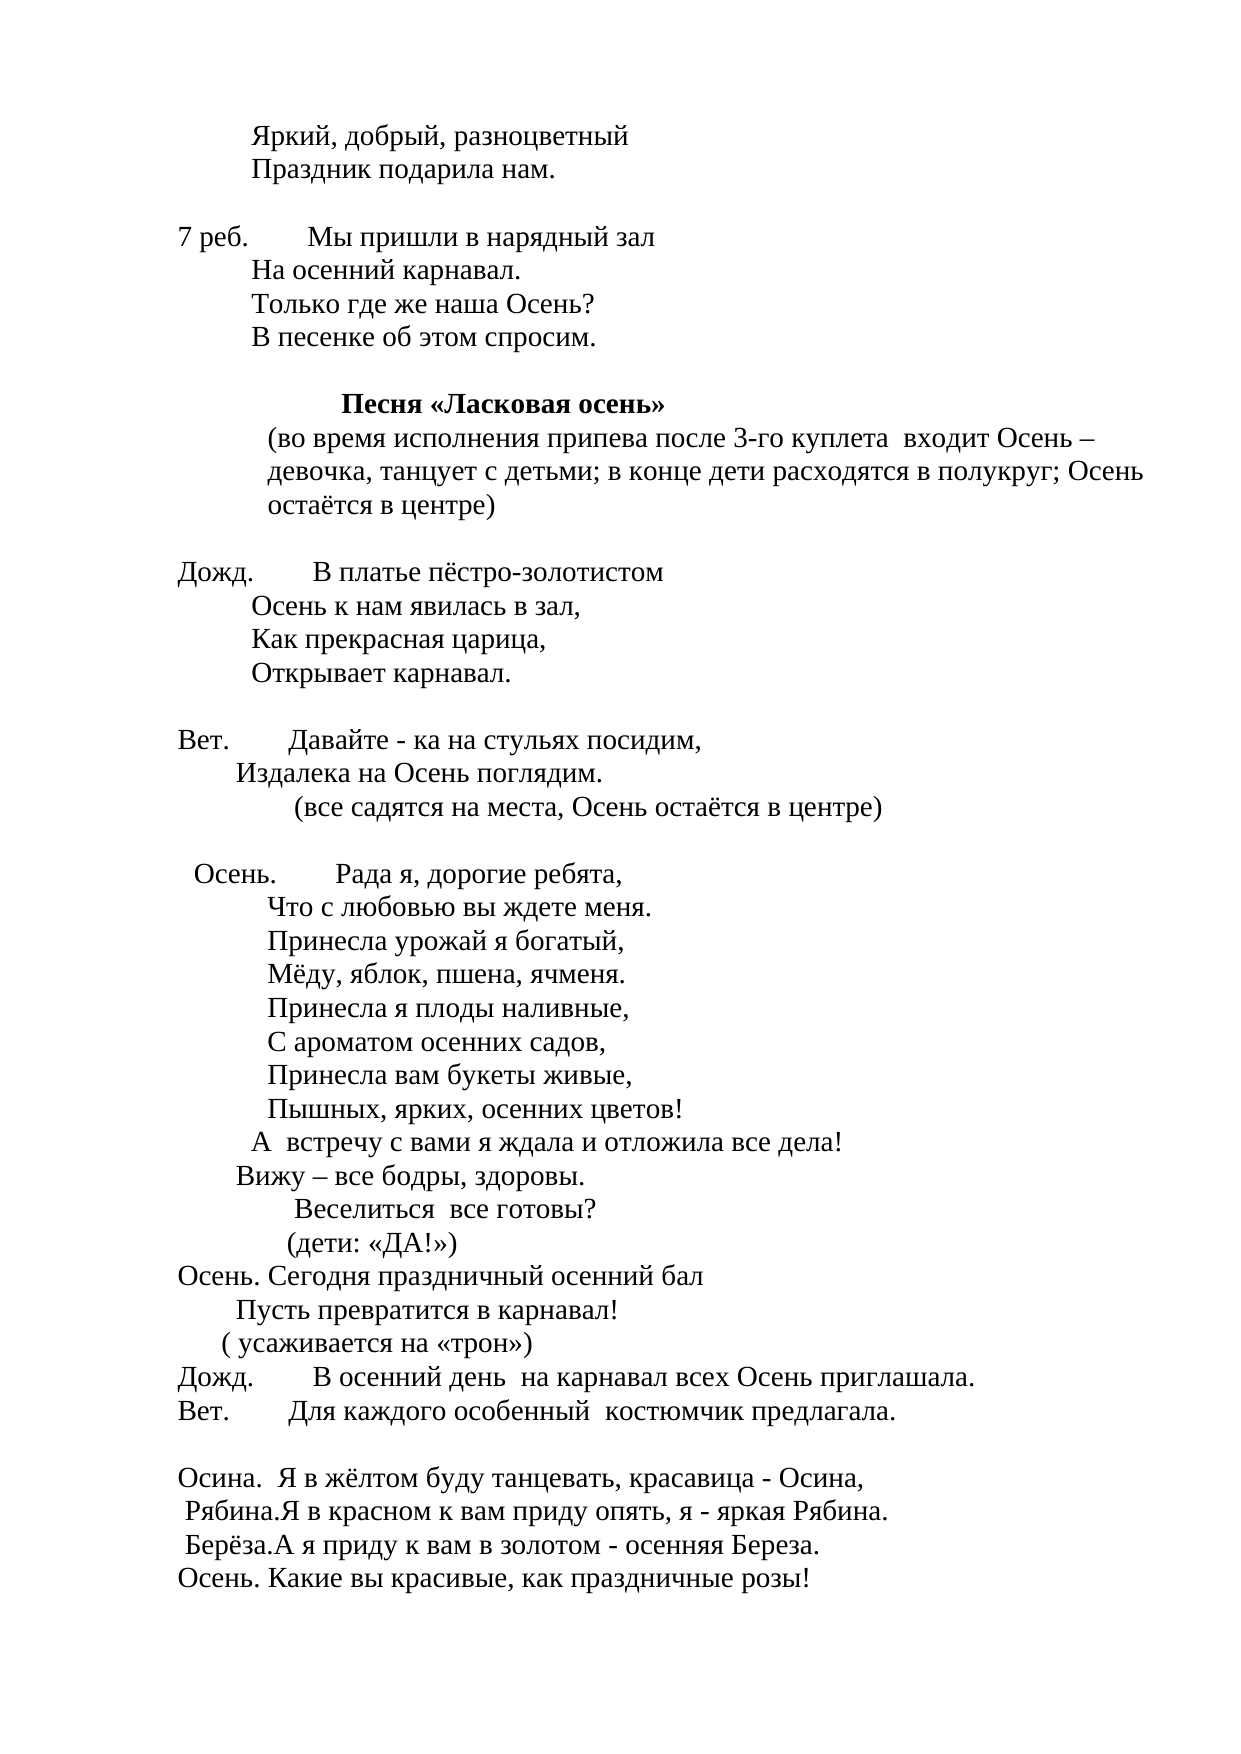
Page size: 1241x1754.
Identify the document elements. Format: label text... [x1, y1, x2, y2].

text Осень к нам явилась в зал, [177, 588, 1152, 621]
text (во время исполнения припева после 3-го куплета входит Осень – девочка, танцует с детьми; в конце дети расходятся в полукруг; Осень остаётся в центре) [267, 420, 1152, 521]
text Издалека на Осень поглядим. [177, 755, 1152, 789]
text Яркий, добрый, разноцветный [177, 118, 1152, 152]
text Открывает карнавал. [177, 655, 1152, 688]
text Вет. Для каждого особенный костюмчик предлагала. [177, 1393, 1152, 1426]
text Как прекрасная царица, [177, 621, 1152, 655]
text Берёза.А я приду к вам в золотом - осенняя Береза. [177, 1527, 1152, 1560]
text Песня «Ласковая осень» [267, 386, 1152, 420]
text Осина. Я в жёлтом буду танцевать, красавица - Осина, [177, 1460, 1152, 1493]
text А встречу с вами я ждала и отложила все дела! [177, 1124, 1152, 1158]
text Осень. Какие вы красивые, как праздничные розы! [177, 1560, 1152, 1594]
text Только где же наша Осень? [177, 286, 1152, 319]
text (все садятся на места, Осень остаётся в центре) [177, 789, 1152, 822]
text Вет. Давайте - ка на стульях посидим, [177, 722, 1152, 755]
text Дожд. В осенний день на карнавал всех Осень приглашала. [177, 1359, 1152, 1393]
text Вижу – все бодры, здоровы. [177, 1158, 1152, 1191]
text (дети: «ДА!») [177, 1225, 1152, 1258]
text В песенке об этом спросим. [177, 319, 1152, 353]
text 7 реб. Мы пришли в нарядный зал [177, 219, 1152, 252]
text Осень. Рада я, дорогие ребята, Что с любовью вы ждете меня. Принесла урожай я богатый, Мёду, яблок, пшена, ячменя. Принесла я плоды наливные, С ароматом осенних садов, Принесла вам букеты живые, Пышных, ярких, осенних цветов! [194, 856, 1152, 1124]
text Осень. Сегодня праздничный осенний бал [177, 1258, 1152, 1292]
text Праздник подарила нам. [177, 152, 1152, 185]
text Рябина.Я в красном к вам приду опять, я - яркая Рябина. [177, 1493, 1152, 1527]
text Пусть превратится в карнавал! [177, 1292, 1152, 1326]
text ( усаживается на «трон») [177, 1326, 1152, 1359]
text Дожд. В платье пёстро-золотистом [177, 554, 1152, 588]
text Веселиться все готовы? [177, 1191, 1152, 1225]
text На осенний карнавал. [177, 252, 1152, 286]
